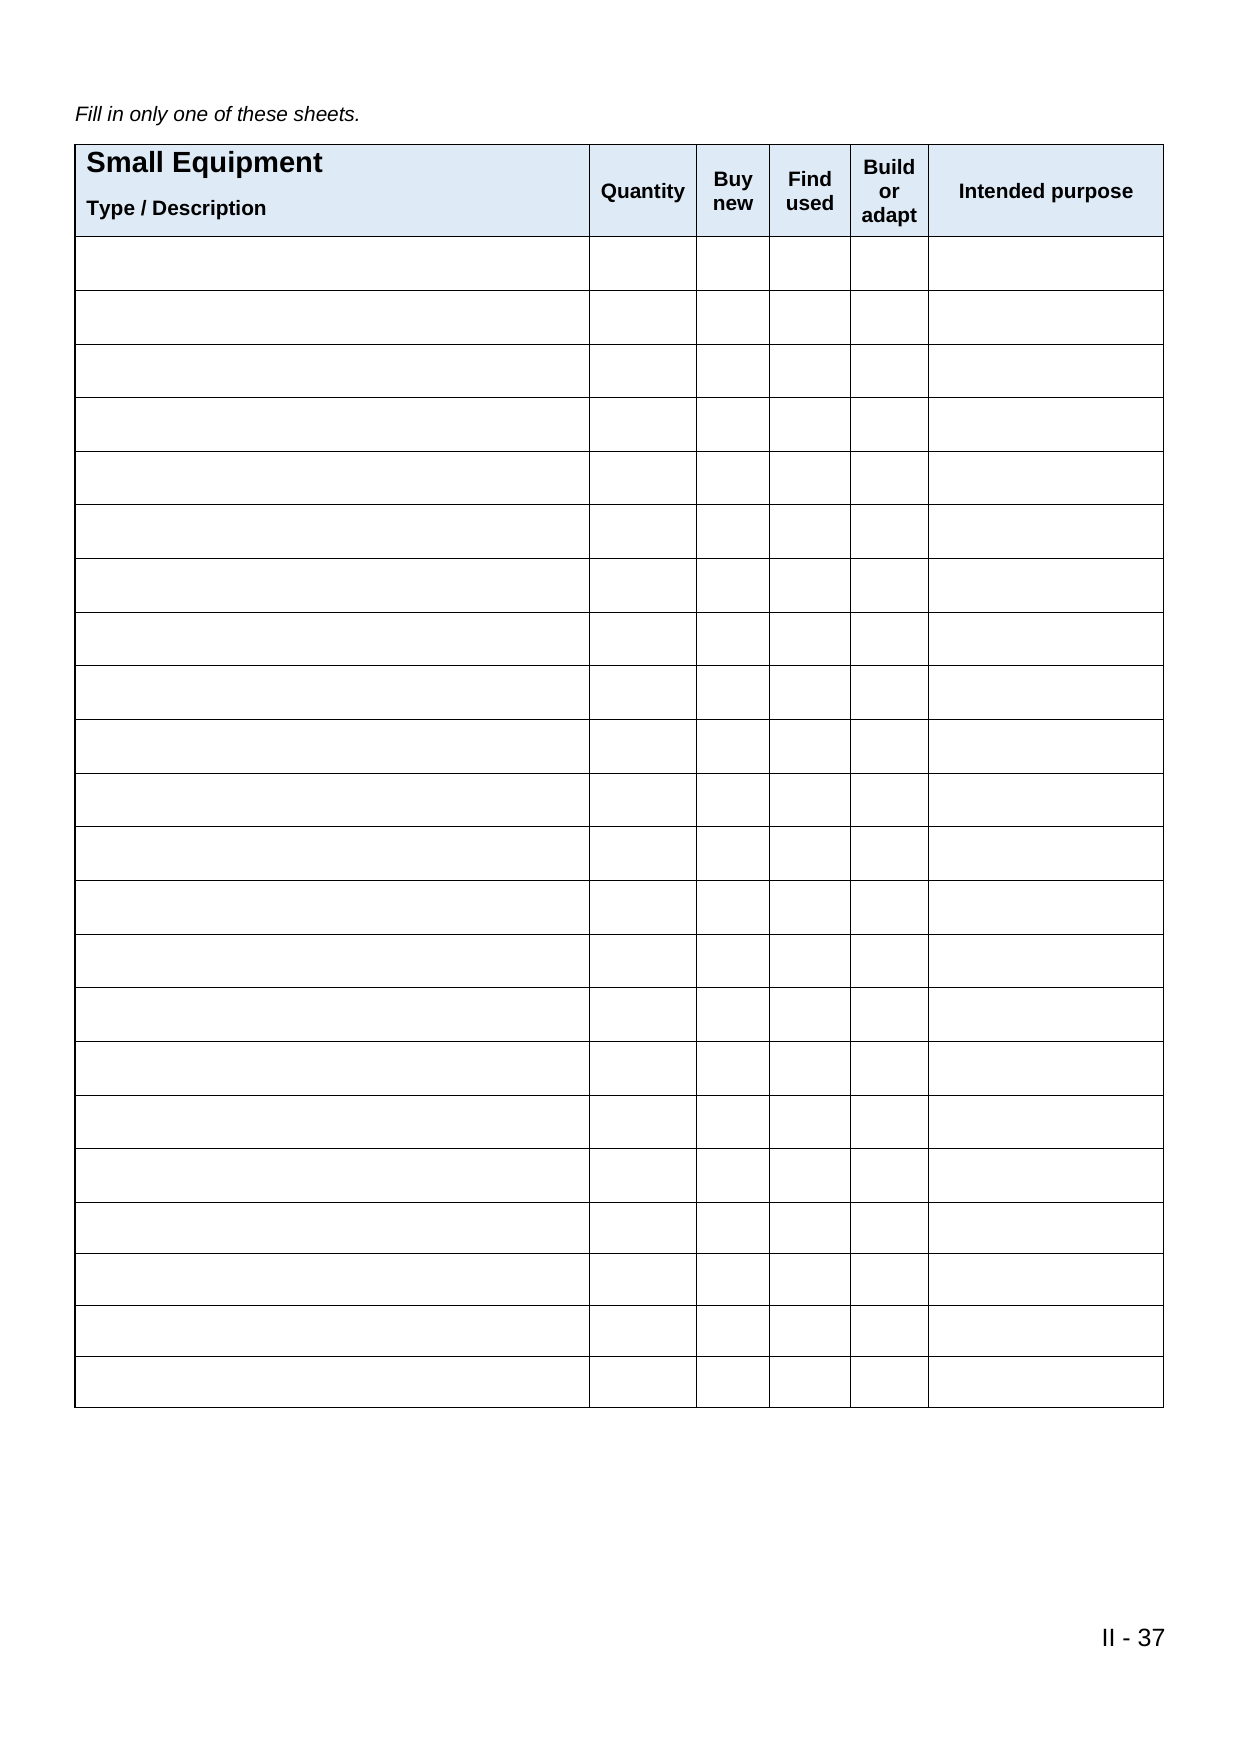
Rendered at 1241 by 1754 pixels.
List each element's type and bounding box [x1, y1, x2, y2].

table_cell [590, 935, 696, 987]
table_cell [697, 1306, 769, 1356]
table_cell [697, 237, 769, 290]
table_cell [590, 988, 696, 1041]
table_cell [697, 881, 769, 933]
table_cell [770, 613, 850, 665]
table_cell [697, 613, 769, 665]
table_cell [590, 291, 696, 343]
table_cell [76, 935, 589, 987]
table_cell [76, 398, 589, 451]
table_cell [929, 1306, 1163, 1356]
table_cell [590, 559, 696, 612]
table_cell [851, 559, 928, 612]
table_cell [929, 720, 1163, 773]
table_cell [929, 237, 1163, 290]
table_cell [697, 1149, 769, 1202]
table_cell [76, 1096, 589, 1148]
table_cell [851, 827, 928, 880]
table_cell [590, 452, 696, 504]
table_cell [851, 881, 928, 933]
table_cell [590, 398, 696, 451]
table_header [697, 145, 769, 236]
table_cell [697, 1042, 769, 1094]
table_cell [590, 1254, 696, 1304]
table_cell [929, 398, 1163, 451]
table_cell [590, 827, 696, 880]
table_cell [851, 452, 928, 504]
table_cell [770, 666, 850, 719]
text [75, 102, 1165, 126]
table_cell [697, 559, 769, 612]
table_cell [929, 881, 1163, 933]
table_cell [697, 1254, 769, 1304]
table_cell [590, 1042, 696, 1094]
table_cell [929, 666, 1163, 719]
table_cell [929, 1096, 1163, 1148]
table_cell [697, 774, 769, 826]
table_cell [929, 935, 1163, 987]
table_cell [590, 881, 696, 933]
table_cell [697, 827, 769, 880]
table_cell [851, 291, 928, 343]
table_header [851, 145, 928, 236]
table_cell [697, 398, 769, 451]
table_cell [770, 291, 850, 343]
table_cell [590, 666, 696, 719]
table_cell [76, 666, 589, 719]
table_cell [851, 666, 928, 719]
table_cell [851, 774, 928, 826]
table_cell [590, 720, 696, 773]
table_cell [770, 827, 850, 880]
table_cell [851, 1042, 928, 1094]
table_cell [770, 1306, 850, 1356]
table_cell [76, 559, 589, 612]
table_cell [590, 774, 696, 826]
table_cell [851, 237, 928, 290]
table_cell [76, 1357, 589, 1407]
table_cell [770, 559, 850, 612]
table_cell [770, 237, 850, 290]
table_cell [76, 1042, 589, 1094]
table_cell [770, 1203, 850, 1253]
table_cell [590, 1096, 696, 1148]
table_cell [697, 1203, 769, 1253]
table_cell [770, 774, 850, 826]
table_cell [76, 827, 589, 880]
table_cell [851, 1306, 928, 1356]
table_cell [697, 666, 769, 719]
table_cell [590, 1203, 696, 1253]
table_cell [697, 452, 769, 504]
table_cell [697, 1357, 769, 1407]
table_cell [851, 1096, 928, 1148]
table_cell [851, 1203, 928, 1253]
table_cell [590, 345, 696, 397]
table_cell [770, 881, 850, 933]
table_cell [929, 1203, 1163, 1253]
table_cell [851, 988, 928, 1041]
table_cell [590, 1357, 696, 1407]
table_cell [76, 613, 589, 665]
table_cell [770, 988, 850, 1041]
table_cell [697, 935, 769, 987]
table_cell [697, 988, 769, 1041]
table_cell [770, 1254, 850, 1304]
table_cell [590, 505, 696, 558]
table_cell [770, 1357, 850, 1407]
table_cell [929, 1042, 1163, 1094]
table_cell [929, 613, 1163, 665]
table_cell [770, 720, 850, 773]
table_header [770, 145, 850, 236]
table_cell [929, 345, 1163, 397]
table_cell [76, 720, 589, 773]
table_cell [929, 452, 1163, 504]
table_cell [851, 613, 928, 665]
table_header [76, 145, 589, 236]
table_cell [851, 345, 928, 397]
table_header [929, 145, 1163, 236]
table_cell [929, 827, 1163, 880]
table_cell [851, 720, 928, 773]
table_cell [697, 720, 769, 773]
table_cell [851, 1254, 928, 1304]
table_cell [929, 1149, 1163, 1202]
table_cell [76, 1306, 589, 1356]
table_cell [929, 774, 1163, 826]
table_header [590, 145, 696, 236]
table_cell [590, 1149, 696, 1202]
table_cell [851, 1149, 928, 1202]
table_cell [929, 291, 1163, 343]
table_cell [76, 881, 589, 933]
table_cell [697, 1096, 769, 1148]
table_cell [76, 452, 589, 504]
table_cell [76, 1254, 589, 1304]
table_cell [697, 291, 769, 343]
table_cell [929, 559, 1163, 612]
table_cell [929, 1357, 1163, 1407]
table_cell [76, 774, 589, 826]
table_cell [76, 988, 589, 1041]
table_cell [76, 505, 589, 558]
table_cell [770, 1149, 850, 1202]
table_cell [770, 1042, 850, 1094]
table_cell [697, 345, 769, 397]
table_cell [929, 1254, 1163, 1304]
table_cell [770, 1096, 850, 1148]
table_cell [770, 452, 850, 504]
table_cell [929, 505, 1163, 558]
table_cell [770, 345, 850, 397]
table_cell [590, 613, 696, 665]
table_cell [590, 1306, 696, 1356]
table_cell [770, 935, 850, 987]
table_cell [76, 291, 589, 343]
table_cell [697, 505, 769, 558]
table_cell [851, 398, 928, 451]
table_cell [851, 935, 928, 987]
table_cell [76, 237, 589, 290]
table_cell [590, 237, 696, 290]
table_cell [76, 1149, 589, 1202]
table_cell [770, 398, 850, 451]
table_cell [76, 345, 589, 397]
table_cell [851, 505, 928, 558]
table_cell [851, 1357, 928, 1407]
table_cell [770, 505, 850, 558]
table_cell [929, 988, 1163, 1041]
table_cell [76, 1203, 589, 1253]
